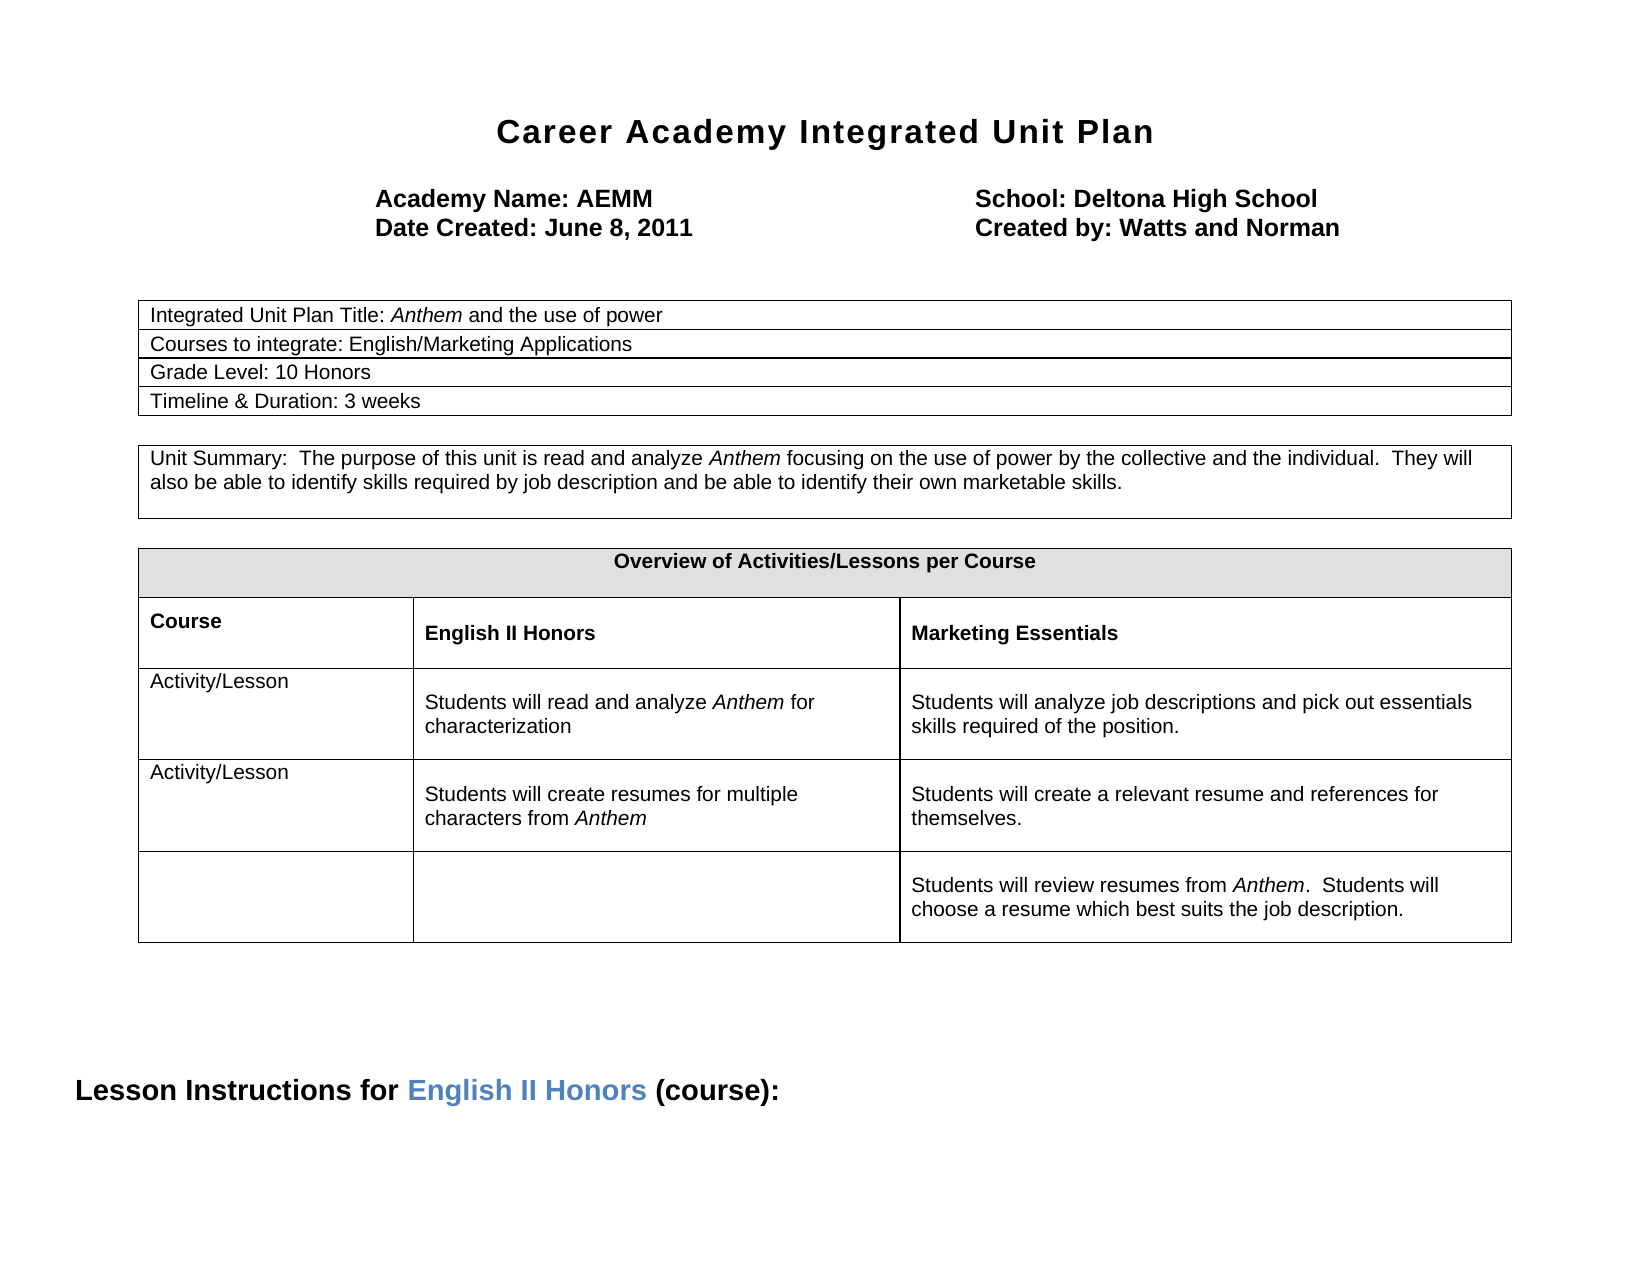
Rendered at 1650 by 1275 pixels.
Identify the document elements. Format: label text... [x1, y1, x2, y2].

table_cell Timeline & Duration: 3 weeks [139, 387, 1511, 415]
table_header Integrated Unit Plan Title: Anthem and the use of power [139, 301, 1511, 328]
table_cell Course [139, 598, 413, 668]
table_cell Students will create a relevant resume and references for themselves. [901, 760, 1511, 851]
text Lesson Instructions for English II Honors (course): [75, 1073, 1500, 1106]
table_cell Students will analyze job descriptions and pick out essentials skills required of the position. [901, 669, 1511, 759]
text Academy Name: AEMM School: Deltona High School [300, 184, 1500, 213]
text Date Created: June 8, 2011 Created by: Watts and Norman [300, 213, 1500, 242]
table_cell Activity/Lesson [139, 760, 413, 851]
table_cell [414, 852, 899, 942]
table_cell Grade Level: 10 Honors [139, 359, 1511, 386]
table_cell Activity/Lesson [139, 669, 413, 759]
table_header Unit Summary: The purpose of this unit is read and analyze Anthem focusing on the use of power by the collective and the individual. They will also be able to identify skills required by job description and be able to identify their own marketable skills. [139, 446, 1511, 518]
table_cell English II Honors [414, 598, 899, 668]
table_cell Courses to integrate: English/Marketing Applications [139, 330, 1511, 357]
table_cell Marketing Essentials [901, 598, 1511, 668]
text Career Academy Integrated Unit Plan [150, 112, 1500, 151]
table_cell Students will create resumes for multiple characters from Anthem [414, 760, 899, 851]
table_cell Students will review resumes from Anthem. Students will choose a resume which best suits the job description. [901, 852, 1511, 942]
table_header Overview of Activities/Lessons per Course [139, 549, 1511, 597]
table_cell [139, 852, 413, 942]
table_cell Students will read and analyze Anthem for characterization [414, 669, 899, 759]
